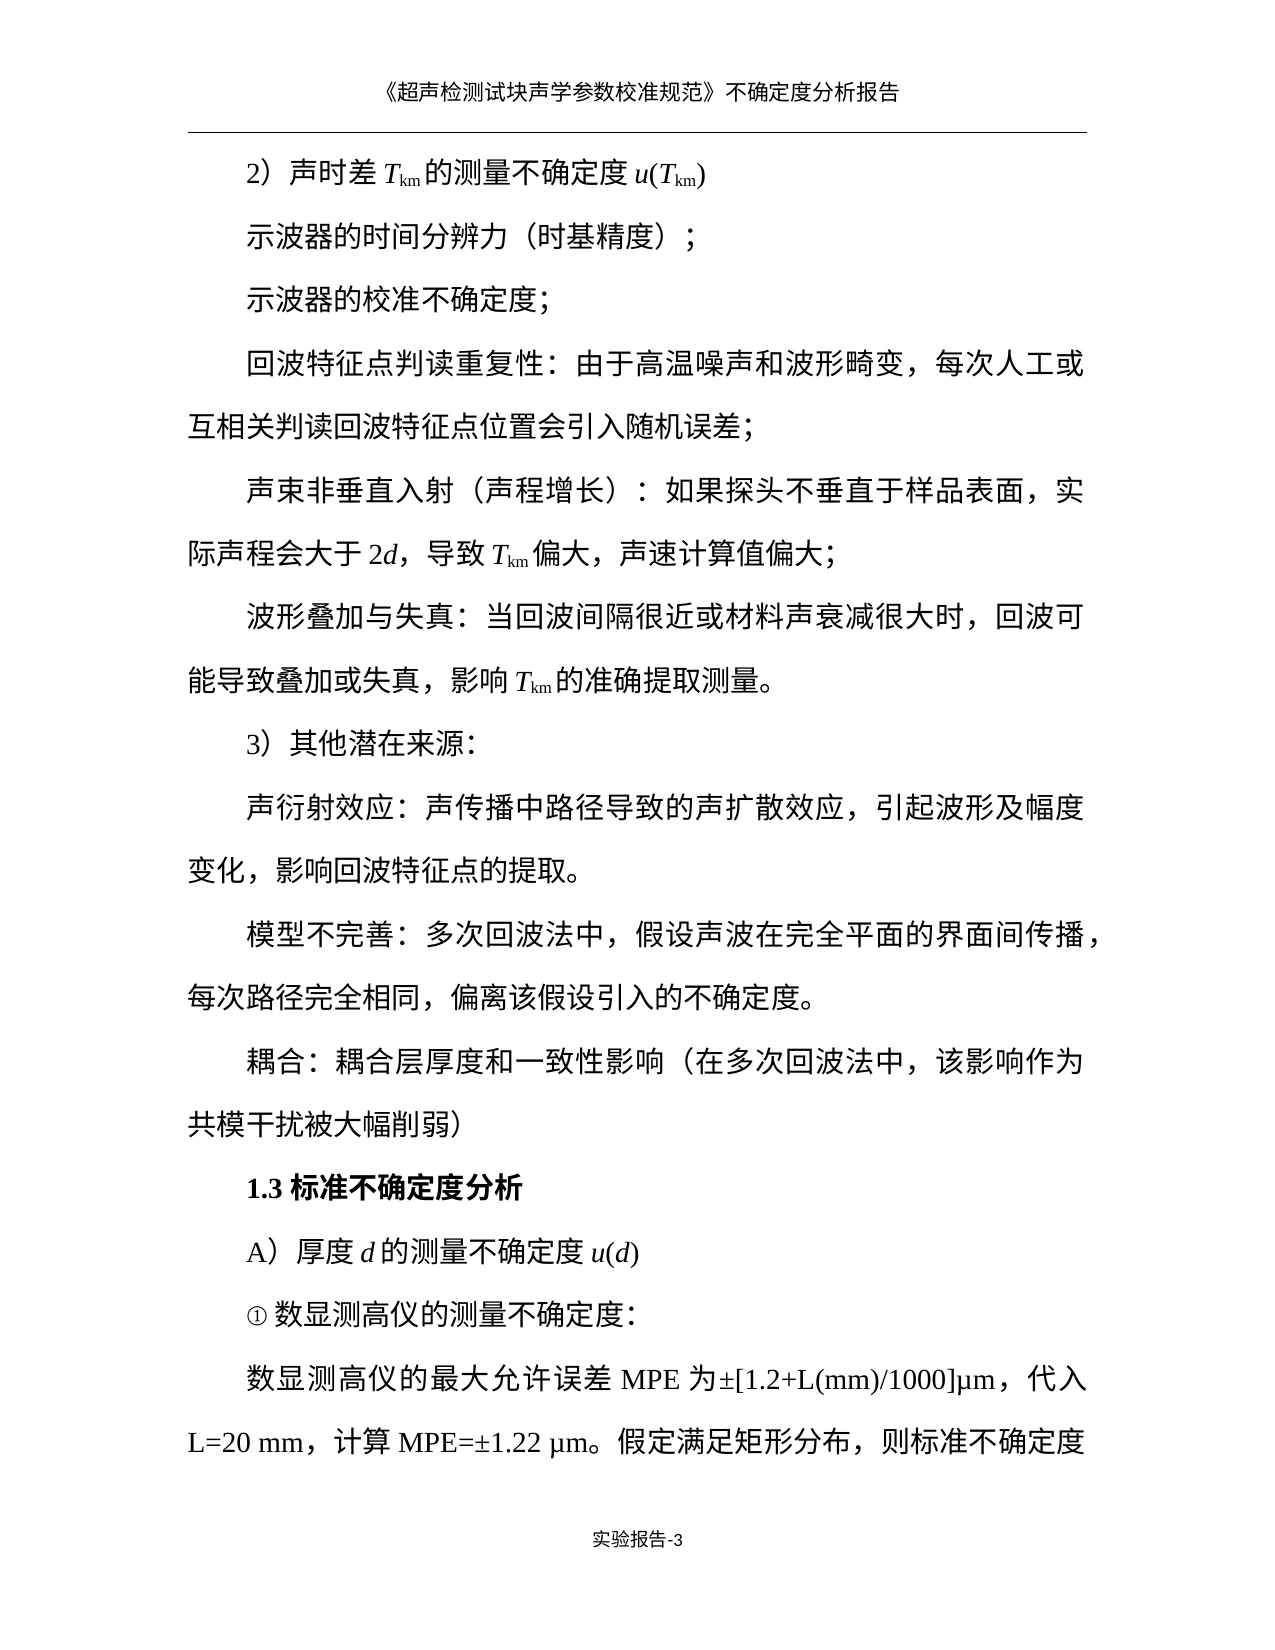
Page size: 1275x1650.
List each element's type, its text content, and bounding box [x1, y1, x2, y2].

text 2）声时差Tkm的测量不确定度u(Tkm) [187, 150, 1087, 192]
text 耦合：耦合层厚度和一致性影响（在多次回波法中，该影响作为共模干扰被大幅削弱） [187, 1038, 1087, 1144]
text 1.3 标准不确定度分析 [187, 1165, 1087, 1207]
text A）厚度d的测量不确定度u(d) [187, 1228, 1087, 1271]
text ①数显测高仪的测量不确定度： [187, 1292, 1087, 1334]
text 波形叠加与失真：当回波间隔很近或材料声衰减很大时，回波可能导致叠加或失真，影响Tkm的准确提取测量。 [187, 594, 1087, 700]
text 3）其他潜在来源： [187, 721, 1087, 763]
text 模型不完善：多次回波法中，假设声波在完全平面的界面间传播，每次路径完全相同，偏离该假设引入的不确定度。 [187, 911, 1087, 1017]
text 声衍射效应：声传播中路径导致的声扩散效应，引起波形及幅度变化，影响回波特征点的提取。 [187, 784, 1087, 890]
text 示波器的校准不确定度； [187, 277, 1087, 319]
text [187, 1355, 1087, 1461]
text 示波器的时间分辨力（时基精度）； [187, 213, 1087, 256]
text 回波特征点判读重复性：由于高温噪声和波形畸变，每次人工或互相关判读回波特征点位置会引入随机误差； [187, 340, 1087, 446]
text 声束非垂直入射（声程增长）：如果探头不垂直于样品表面，实际声程会大于2d，导致Tkm偏大，声速计算值偏大； [187, 467, 1087, 573]
